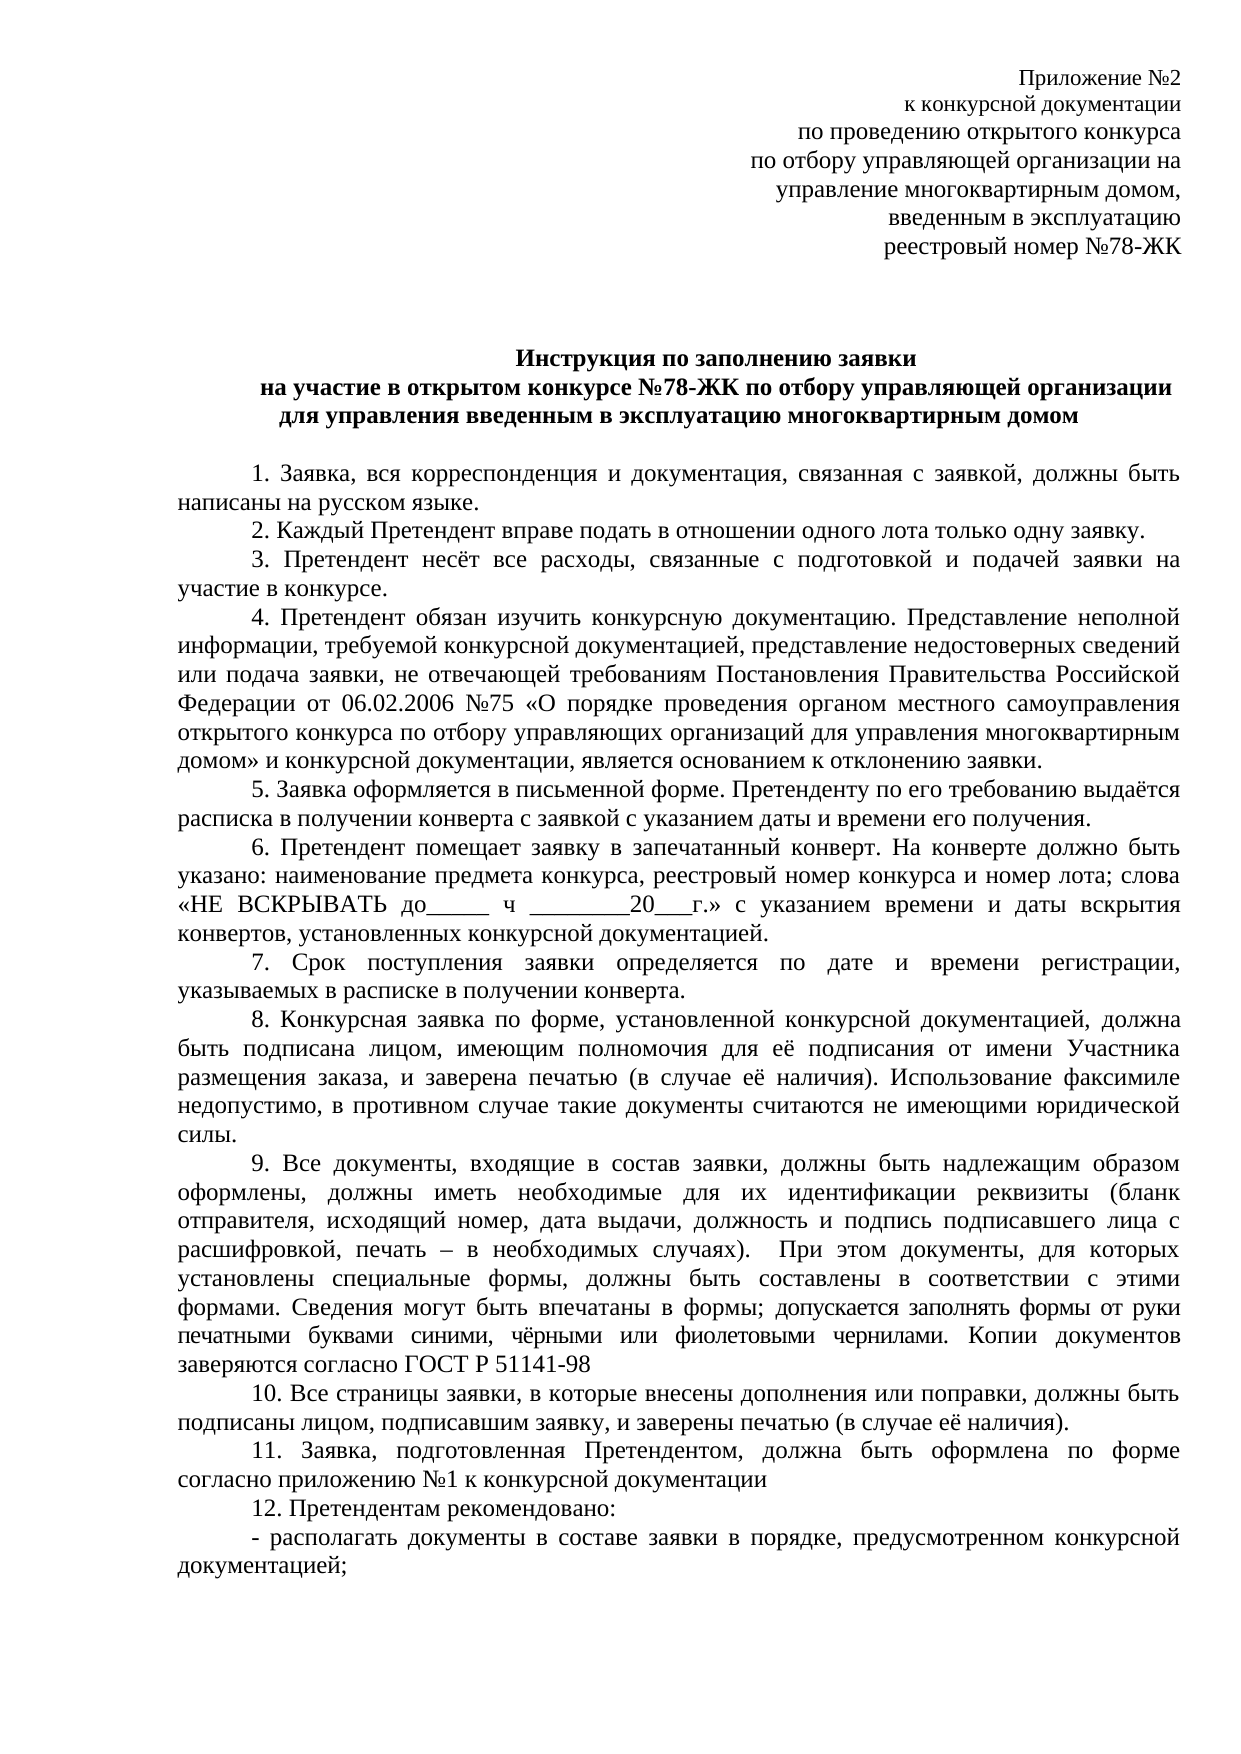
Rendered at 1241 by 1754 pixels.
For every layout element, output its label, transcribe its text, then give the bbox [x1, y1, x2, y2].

text по отбору управляющей организации на [177, 145, 1181, 174]
text 11. Заявка, подготовленная Претендентом, должна быть оформлена по форме согласно приложению №1 к конкурсной документации [177, 1436, 1181, 1493]
text - располагать документы в составе заявки в порядке, предусмотренном конкурсной документацией; [177, 1522, 1181, 1579]
text 1. Заявка, вся корреспонденция и документация, связанная с заявкой, должны быть написаны на русском языке. [177, 458, 1181, 516]
text 9. Все документы, входящие в состав заявки, должны быть надлежащим образом оформлены, должны иметь необходимые для их идентификации реквизиты (бланк отправителя, исходящий номер, дата выдачи, должность и подпись подписавшего лица с расшифровкой, печать – в необходимых случаях). При этом документы, для которых установлены специальные формы, должны быть составлены в соответствии с этими формами. Сведения могут быть впечатаны в формы; допускается заполнять формы от руки печатными буквами синими, чёрными или фиолетовыми чернилами. Копии документов заверяются согласно ГОСТ Р 51141-98 [177, 1148, 1181, 1378]
text 4. Претендент обязан изучить конкурсную документацию. Представление неполной информации, требуемой конкурсной документацией, представление недостоверных сведений или подача заявки, не отвечающей требованиям Постановления Правительства Российской Федерации от 06.02.2006 №75 «О порядке проведения органом местного самоуправления открытого конкурса по отбору управляющих организаций для управления многоквартирным домом» и конкурсной документации, является основанием к отклонению заявки. [177, 602, 1181, 774]
text управление многоквартирным домом, [177, 174, 1181, 202]
text 8. Конкурсная заявка по форме, установленной конкурсной документацией, должна быть подписана лицом, имеющим полномочия для её подписания от имени Участника размещения заказа, и заверена печатью (в случае её наличия). Использование факсимиле недопустимо, в противном случае такие документы считаются не имеющими юридической силы. [177, 1004, 1181, 1148]
text 6. Претендент помещает заявку в запечатанный конверт. На конверте должно быть указано: наименование предмета конкурса, реестровый номер конкурса и номер лота; слова «НЕ ВСКРЫВАТЬ до_____ ч ________20___г.» с указанием времени и даты вскрытия конвертов, установленных конкурсной документацией. [177, 832, 1181, 947]
text 12. Претендентам рекомендовано: [177, 1493, 1181, 1522]
text 7. Срок поступления заявки определяется по дате и времени регистрации, указываемых в расписке в получении конверта. [177, 947, 1181, 1004]
text Инструкция по заполнению заявки [177, 343, 1181, 372]
text к конкурсной документации [177, 90, 1181, 116]
text 2. Каждый Претендент вправе подать в отношении одного лота только одну заявку. [177, 516, 1181, 544]
text 3. Претендент несёт все расходы, связанные с подготовкой и подачей заявки на участие в конкурсе. [177, 544, 1181, 602]
text 5. Заявка оформляется в письменной форме. Претенденту по его требованию выдаётся расписка в получении конверта с заявкой с указанием даты и времени его получения. [177, 774, 1181, 832]
text Приложение №2 [177, 63, 1181, 90]
text 10. Все страницы заявки, в которые внесены дополнения или поправки, должны быть подписаны лицом, подписавшим заявку, и заверены печатью (в случае её наличия). [177, 1378, 1181, 1436]
text введенным в эксплуатацию [177, 202, 1181, 231]
text по проведению открытого конкурса [177, 116, 1181, 145]
text реестровый номер №78-ЖК [177, 231, 1181, 260]
text на участие в открытом конкурсе №78-ЖК по отбору управляющей организации для управления введенным в эксплуатацию многоквартирным домом [177, 372, 1181, 429]
